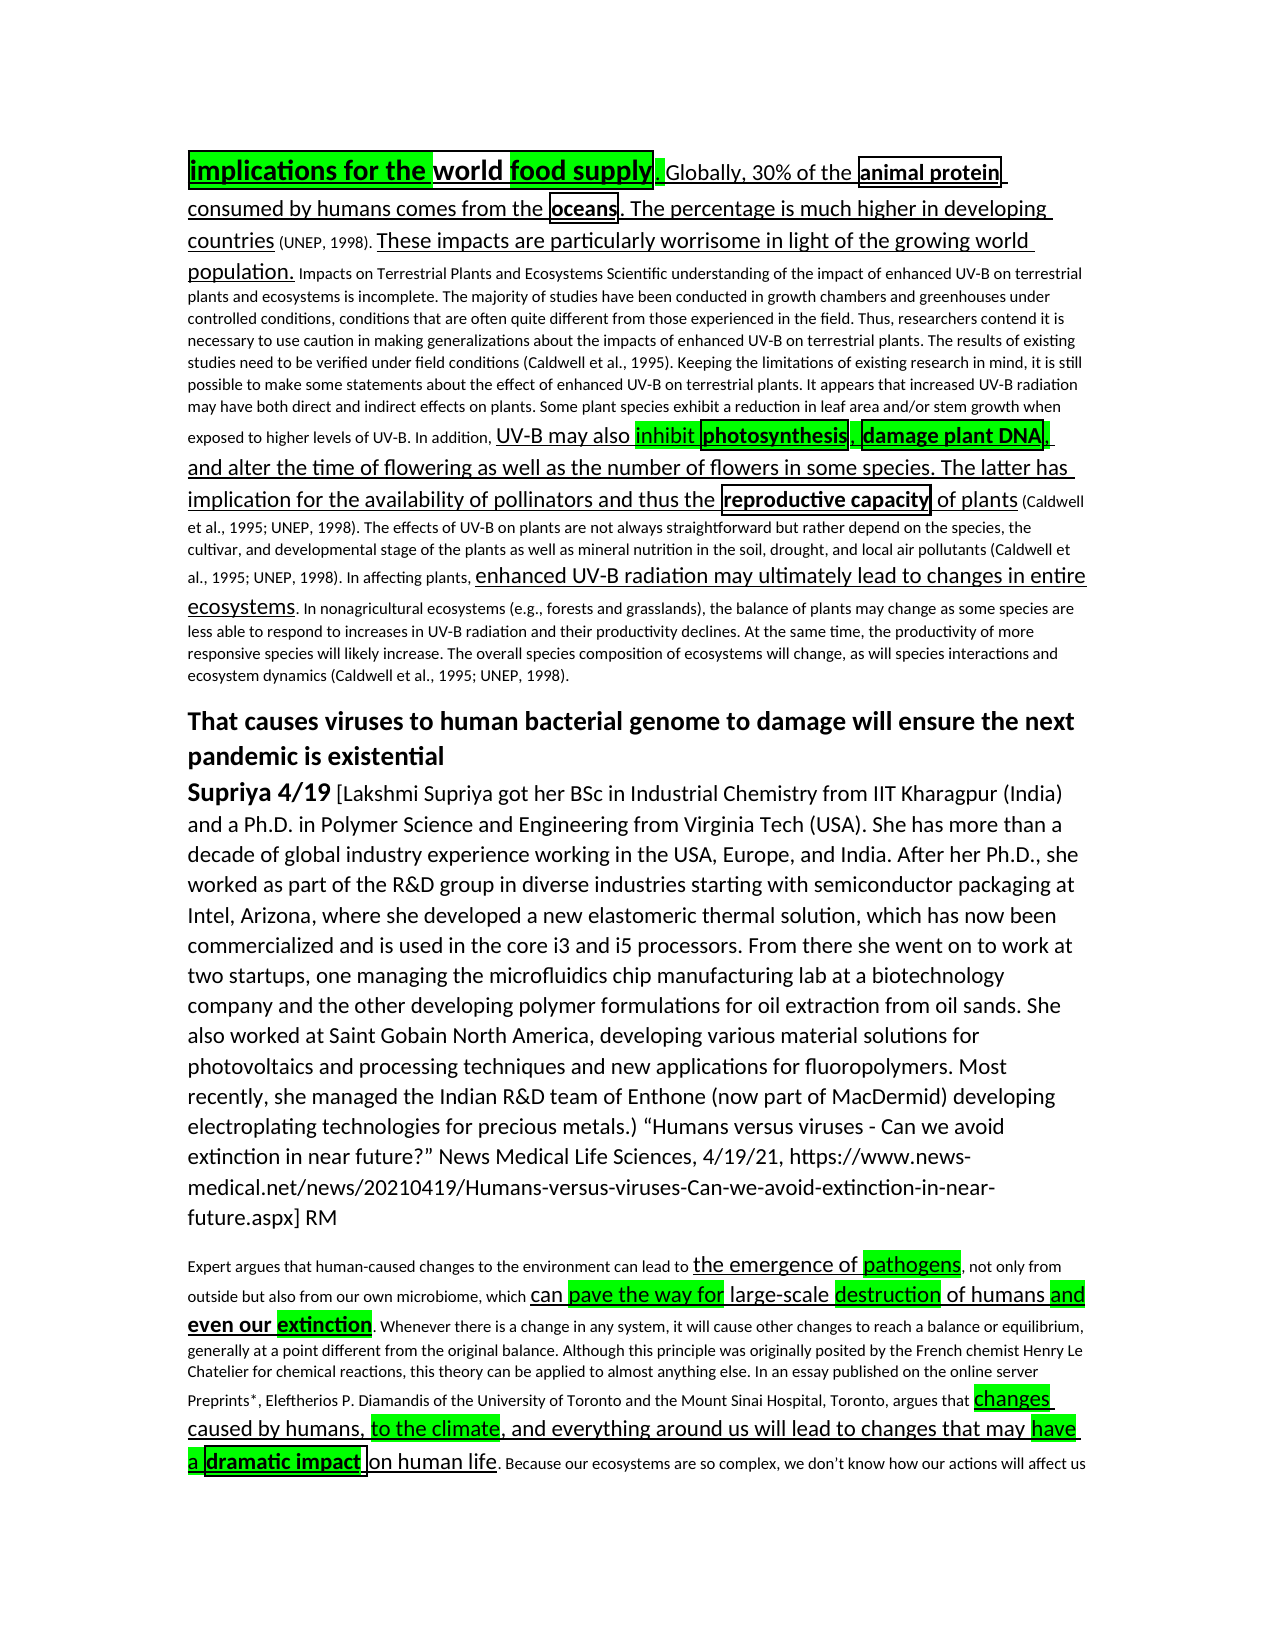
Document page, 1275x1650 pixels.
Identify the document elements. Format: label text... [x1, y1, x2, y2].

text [187, 150, 1087, 686]
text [187, 1250, 1087, 1477]
subtitle That causes viruses to human bacterial genome to damage will ensure the next pandemic is existential [187, 704, 1087, 772]
text Supriya 4/19 [Lakshmi Supriya got her BSc in Industrial Chemistry from IIT Kharagpur (India) and a Ph.D. in Polymer Science and Engineering from Virginia Tech (USA). She has more than a decade of global industry experience working in the USA, Europe, and India. After her Ph.D., she worked as part of the R&D group in diverse industries starting with semiconductor packaging at Intel, Arizona, where she developed a new elastomeric thermal solution, which has now been commercialized and is used in the core i3 and i5 processors. From there she went on to work at two startups, one managing the microfluidics chip manufacturing lab at a biotechnology company and the other developing polymer formulations for oil extraction from oil sands. She also worked at Saint Gobain North America, developing various material solutions for photovoltaics and processing techniques and new applications for fluoropolymers. Most recently, she managed the Indian R&D team of Enthone (now part of MacDermid) developing electroplating technologies for precious metals.) “Humans versus viruses - Can we avoid extinction in near future?” News Medical Life Sciences, 4/19/21, https://www.news-medical.net/news/20210419/Humans-versus-viruses-Can-we-avoid-extinction-in-near-future.aspx] RM [187, 775, 1087, 1231]
